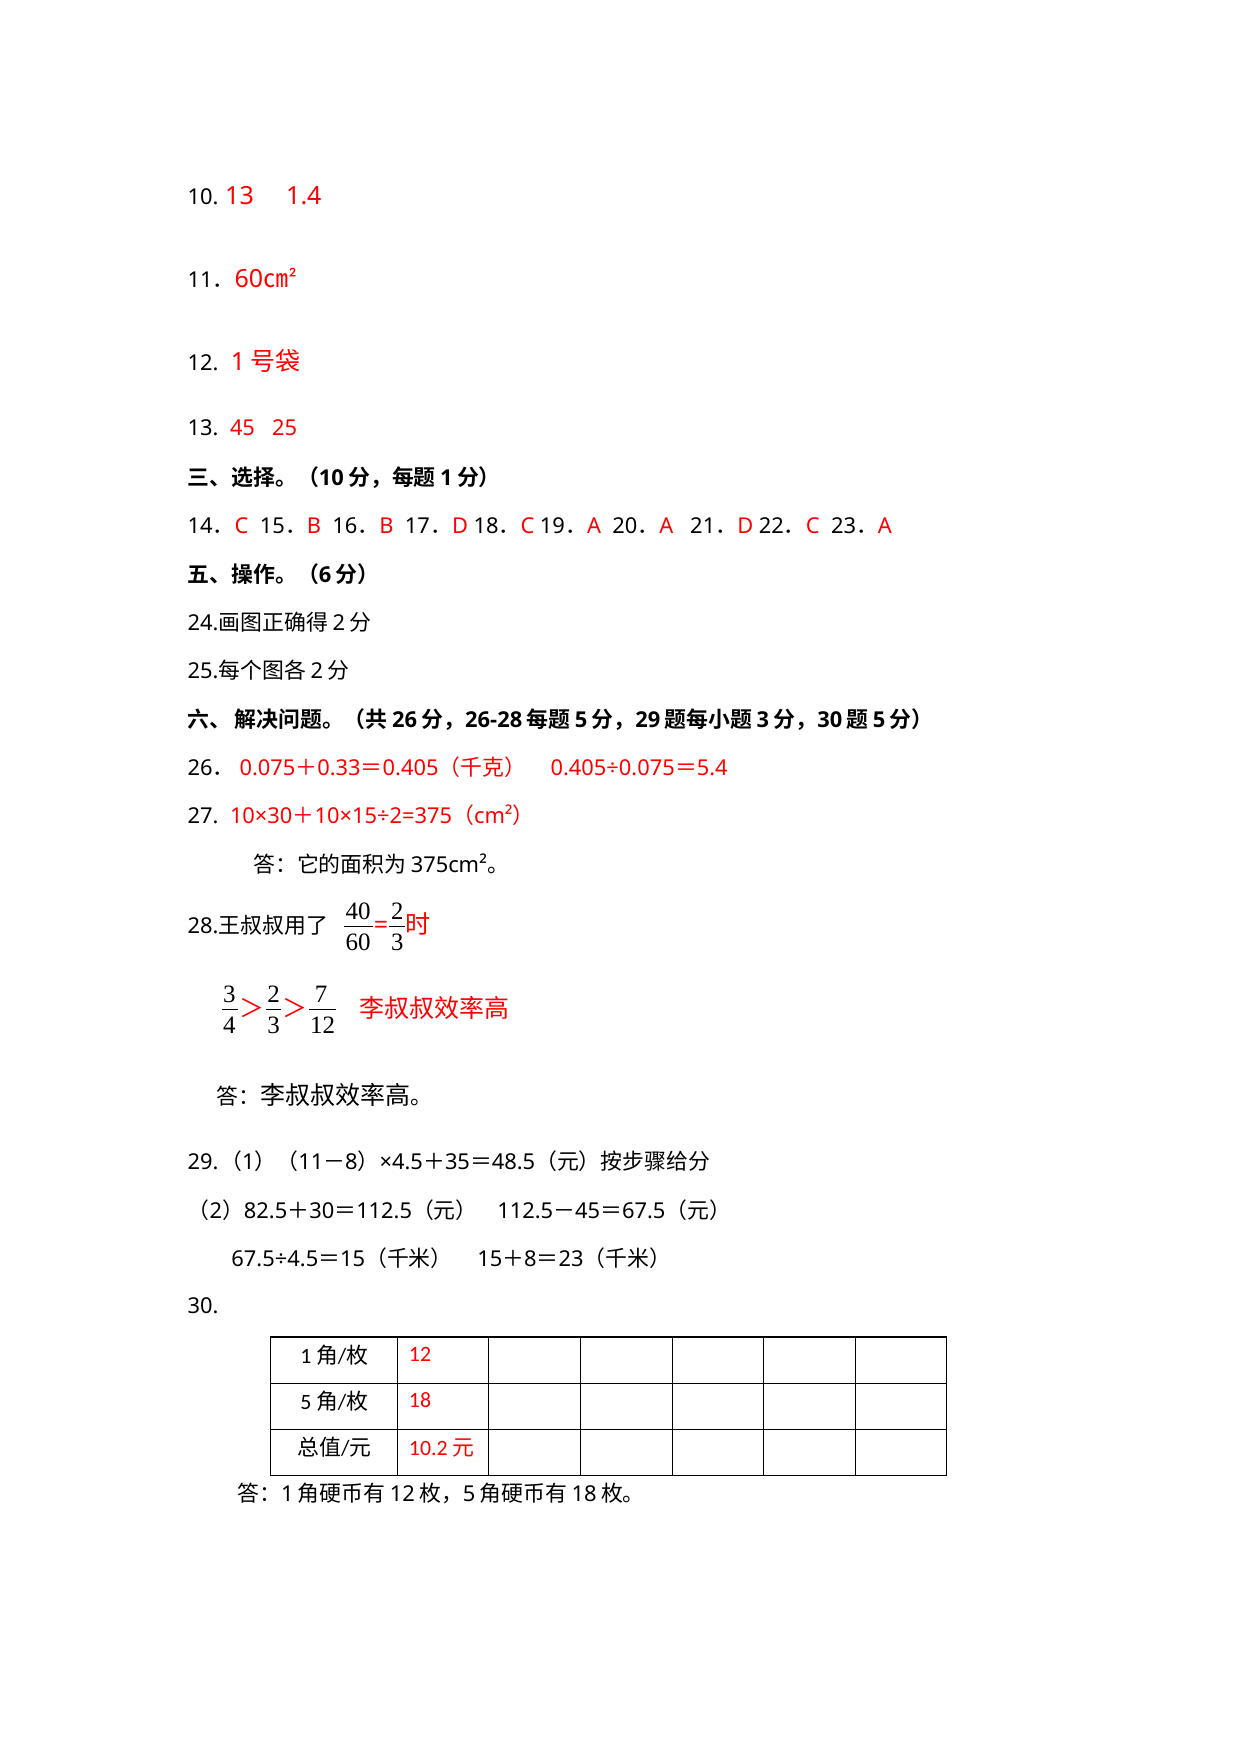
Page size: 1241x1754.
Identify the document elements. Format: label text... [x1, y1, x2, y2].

table_cell 18 [398, 1384, 488, 1428]
table_header [489, 1338, 580, 1382]
text 11．60㎝² [187, 244, 1053, 309]
text 14．C 15．B 16．B 17．D 18．C 19．A 20．A 21．D 22．C 23．A [187, 508, 1053, 541]
table_cell [856, 1384, 946, 1428]
text 26． 0.075＋0.33＝0.405（千克） 0.405÷0.075＝5.4 [187, 750, 1053, 782]
table_cell 总值/元 [271, 1430, 397, 1474]
text 28.王叔叔用了 =时 [187, 895, 1053, 960]
table_cell [581, 1384, 672, 1428]
text 三、选择。（10分，每题1分） [187, 460, 1053, 492]
text 12. 1号袋 [187, 327, 1053, 392]
list 解决问题。（共26分，26-28每题5分，29题每小题3分，30题5分） [187, 701, 1053, 734]
table_header 12 [398, 1338, 488, 1382]
table_cell 10.2元 [398, 1430, 488, 1474]
list 67.5÷4.5＝15（千米） 15＋8＝23（千米） [187, 1241, 1053, 1273]
text 13. 45 25 [187, 410, 1053, 443]
table_cell [489, 1384, 580, 1428]
text 答：李叔叔效率高。 [187, 1061, 1053, 1126]
table_cell [673, 1384, 763, 1428]
text 27. 10×30＋10×15÷2=375（cm²） [187, 798, 1053, 831]
table_header 1角/枚 [271, 1338, 397, 1382]
text 25.每个图各2分 [187, 653, 1053, 686]
table_cell [581, 1430, 672, 1474]
text 30. [187, 1289, 1053, 1322]
table_header [581, 1338, 672, 1382]
text 五、操作。（6分） [187, 556, 1053, 589]
table_header [764, 1338, 855, 1382]
table_cell [764, 1384, 855, 1428]
table_cell [489, 1430, 580, 1474]
text 答：1角硬币有12枚，5角硬币有18枚。 [187, 1476, 1053, 1508]
list （2）82.5＋30＝112.5（元） 112.5－45＝67.5（元） [187, 1192, 1053, 1225]
table_cell [764, 1430, 855, 1474]
text ＞＞ 李叔叔效率高 [187, 978, 1053, 1043]
text 24.画图正确得2分 [187, 605, 1053, 637]
table_cell 5角/枚 [271, 1384, 397, 1428]
table_cell [856, 1430, 946, 1474]
table_header [856, 1338, 946, 1382]
text 答：它的面积为375cm²。 [187, 846, 1053, 879]
table_header [673, 1338, 763, 1382]
table_cell [673, 1430, 763, 1474]
list （1）（11－8）×4.5＋35＝48.5（元）按步骤给分 [187, 1144, 1053, 1177]
text 10. 13 1.4 [187, 162, 1053, 227]
